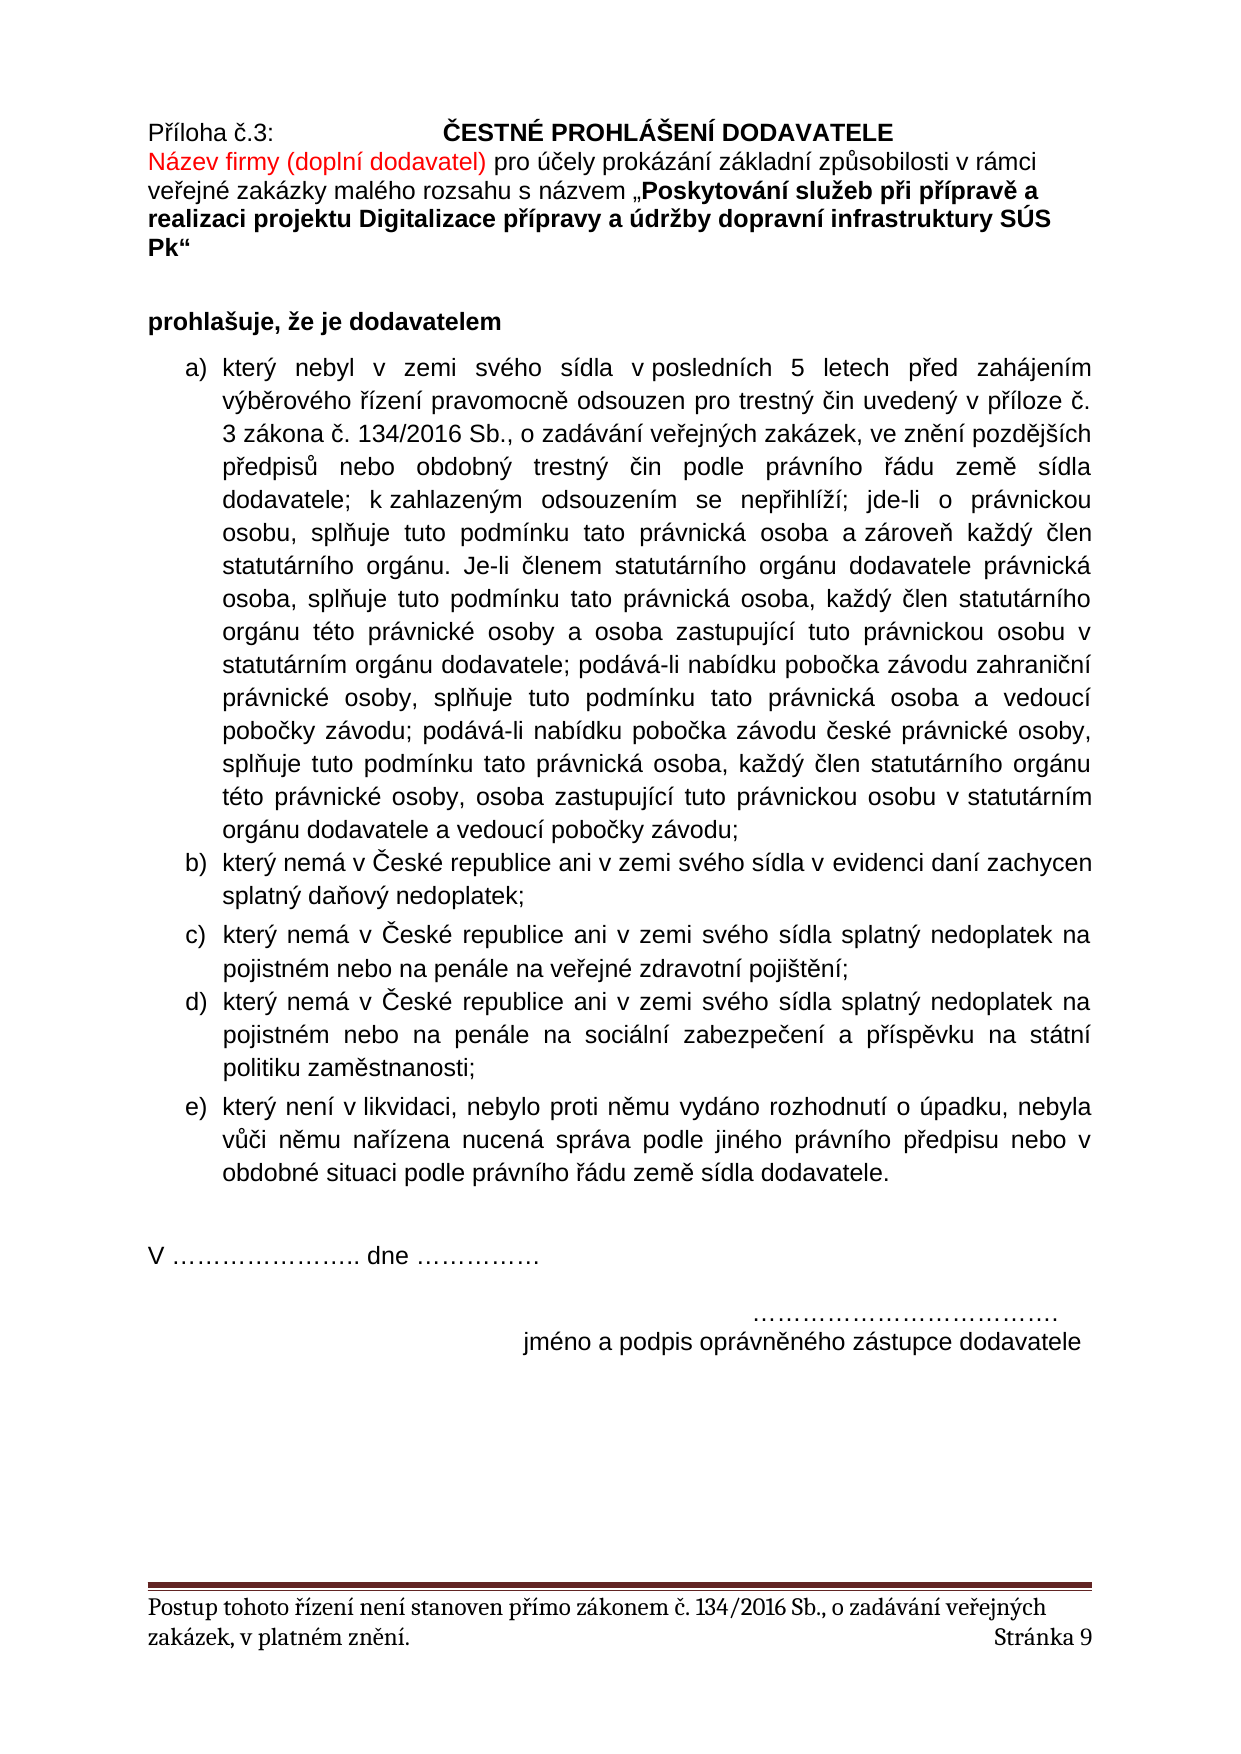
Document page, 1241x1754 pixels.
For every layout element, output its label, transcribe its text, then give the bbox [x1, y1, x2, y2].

text V ………………….. dne …………… [148, 1241, 1092, 1270]
text jméno a podpis oprávněného zástupce dodavatele [148, 1327, 1092, 1356]
list který není v likvidaci, nebylo proti němu vydáno rozhodnutí o úpadku, nebyla vůči němu nařízena nucená správa podle jiného právního předpisu nebo v obdobné situaci podle právního řádu země sídla dodavatele. [185, 1092, 1092, 1187]
text prohlašuje, že je dodavatelem [148, 307, 1092, 336]
list který nemá v České republice ani v zemi svého sídla splatný nedoplatek na pojistném nebo na penále na veřejné zdravotní pojištění; [185, 921, 1092, 982]
list který nemá v České republice ani v zemi svého sídla splatný nedoplatek na pojistném nebo na penále na sociální zabezpečení a příspěvku na státní politiku zaměstnanosti; [185, 987, 1092, 1081]
text Příloha č.3: ČESTNÉ PROHLÁŠENÍ DODAVATELE [148, 118, 1092, 147]
text Název firmy (doplní dodavatel) pro účely prokázání základní způsobilosti v rámci veřejné zakázky malého rozsahu s názvem „Poskytování služeb při přípravě a realizaci projektu Digitalizace přípravy a údržby dopravní infrastruktury SÚS Pk“ [148, 147, 1092, 262]
text ………………………………. [664, 1298, 1092, 1327]
list který nebyl v zemi svého sídla v posledních 5 letech před zahájením výběrového řízení pravomocně odsouzen pro trestný čin uvedený v příloze č. 3 zákona č. 134/2016 Sb., o zadávání veřejných zakázek, ve znění pozdějších předpisů nebo obdobný trestný čin podle právního řádu země sídla dodavatele; k zahlazeným odsouzením se nepřihlíží; jde-li o právnickou osobu, splňuje tuto podmínku tato právnická osoba a zároveň každý člen statutárního orgánu. Je-li členem statutárního orgánu dodavatele právnická osoba, splňuje tuto podmínku tato právnická osoba, každý člen statutárního orgánu této právnické osoby a osoba zastupující tuto právnickou osobu v statutárním orgánu dodavatele; podává-li nabídku pobočka závodu zahraniční právnické osoby, splňuje tuto podmínku tato právnická osoba a vedoucí pobočky závodu; podává-li nabídku pobočka závodu české právnické osoby, splňuje tuto podmínku tato právnická osoba, každý člen statutárního orgánu této právnické osoby, osoba zastupující tuto právnickou osobu v statutárním orgánu dodavatele a vedoucí pobočky závodu; [185, 353, 1092, 844]
list který nemá v České republice ani v zemi svého sídla v evidenci daní zachycen splatný daňový nedoplatek; [185, 848, 1092, 910]
